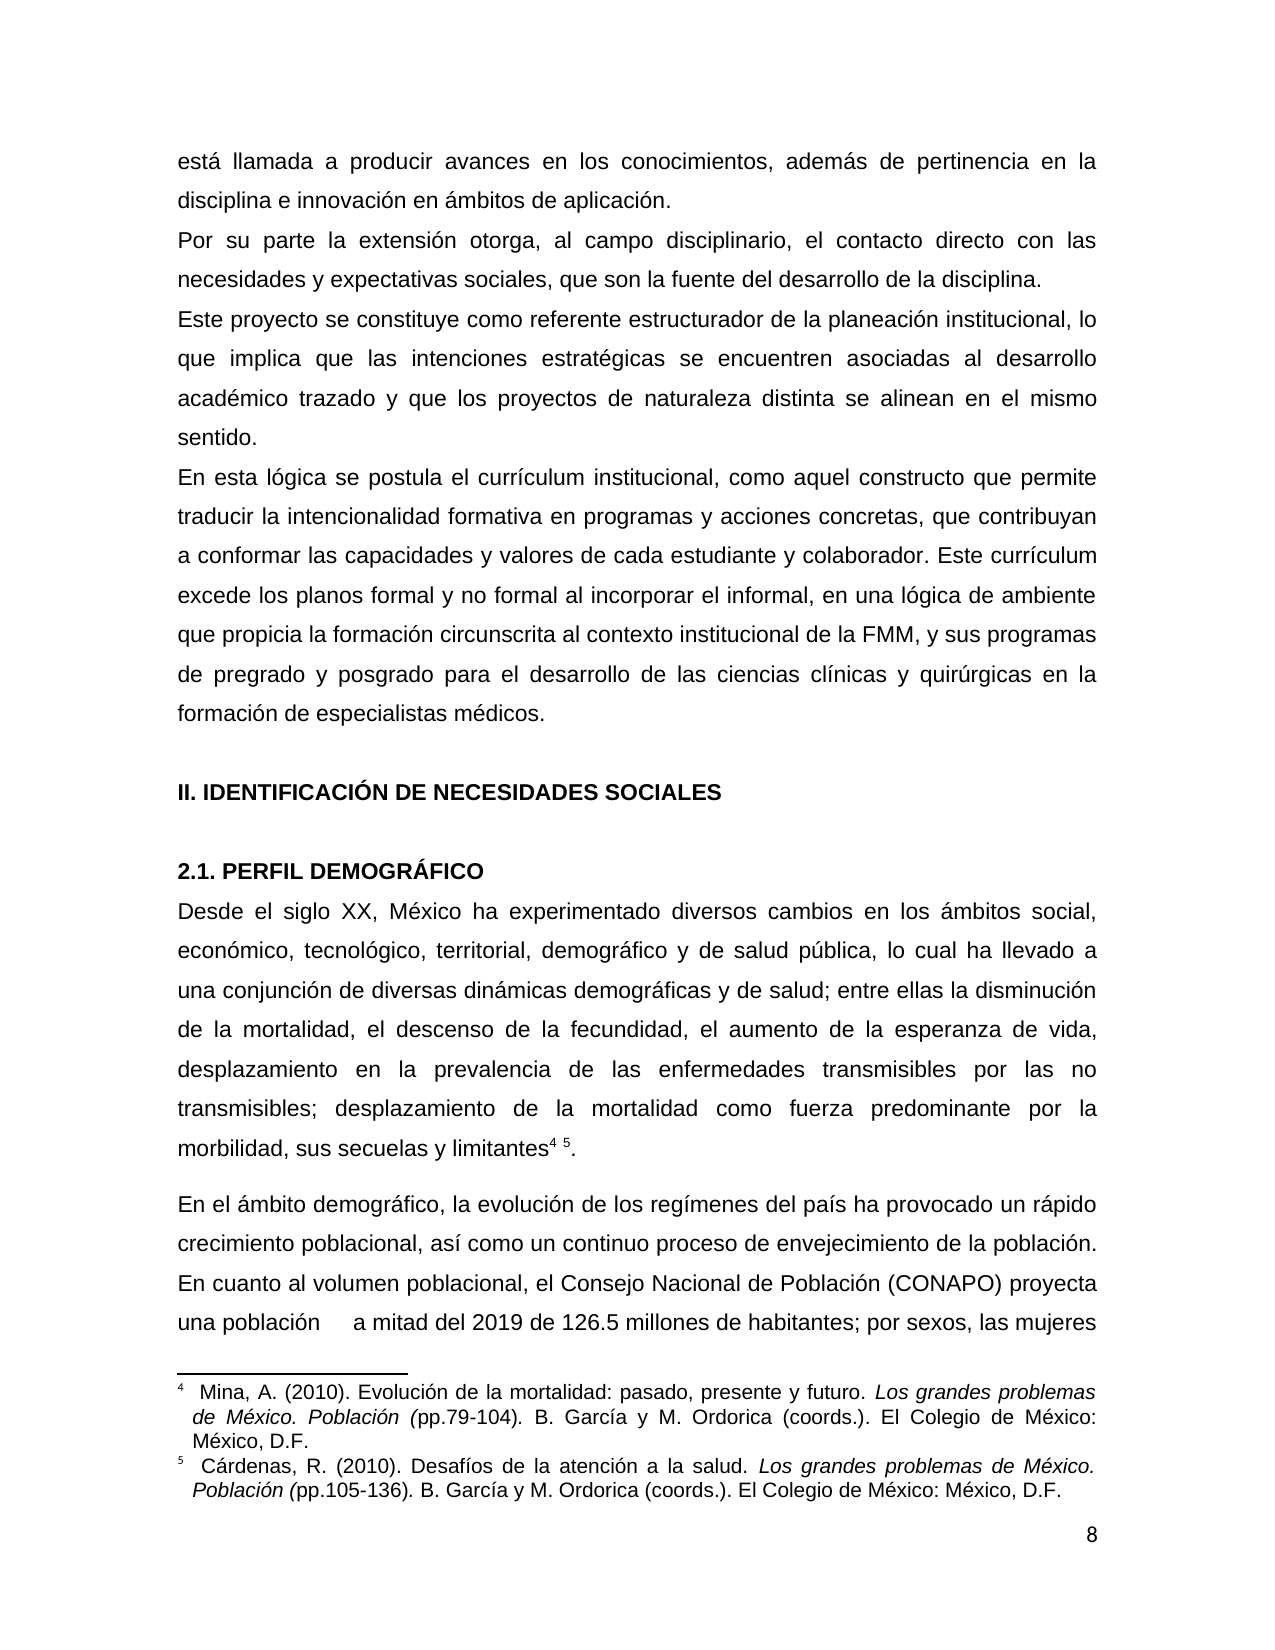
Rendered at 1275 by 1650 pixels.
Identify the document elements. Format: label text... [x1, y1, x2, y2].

text En esta lógica se postula el currículum institucional, como aquel constructo que permite traducir la intencionalidad formativa en programas y acciones concretas, que contribuyan a conformar las capacidades y valores de cada estudiante y colaborador. Este currículum excede los planos formal y no formal al incorporar el informal, en una lógica de ambiente que propicia la formación circunscrita al contexto institucional de la FMM, y sus programas de pregrado y posgrado para el desarrollo de las ciencias clínicas y quirúrgicas en la formación de especialistas médicos. [177, 463, 1098, 727]
text 2.1. PERFIL DEMOGRÁFICO [177, 858, 1098, 885]
text II. IDENTIFICACIÓN DE NECESIDADES SOCIALES [177, 779, 1098, 806]
text Desde el siglo XX, México ha experimentado diversos cambios en los ámbitos social, económico, tecnológico, territorial, demográfico y de salud pública, lo cual ha llevado a una conjunción de diversas dinámicas demográficas y de salud; entre ellas la disminución de la mortalidad, el descenso de la fecundidad, el aumento de la esperanza de vida, desplazamiento en la prevalencia de las enfermedades transmisibles por las no transmisibles; desplazamiento de la mortalidad como fuerza predominante por la morbilidad, sus secuelas y limitantes . [177, 898, 1098, 1161]
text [177, 1191, 1098, 1336]
text Por su parte la extensión otorga, al campo disciplinario, el contacto directo con las necesidades y expectativas sociales, que son la fuente del desarrollo de la disciplina. [177, 227, 1098, 292]
text Este proyecto se constituye como referente estructurador de la planeación institucional, lo que implica que las intenciones estratégicas se encuentren asociadas al desarrollo académico trazado y que los proyectos de naturaleza distinta se alinean en el mismo sentido. [177, 306, 1098, 450]
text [177, 148, 1098, 213]
